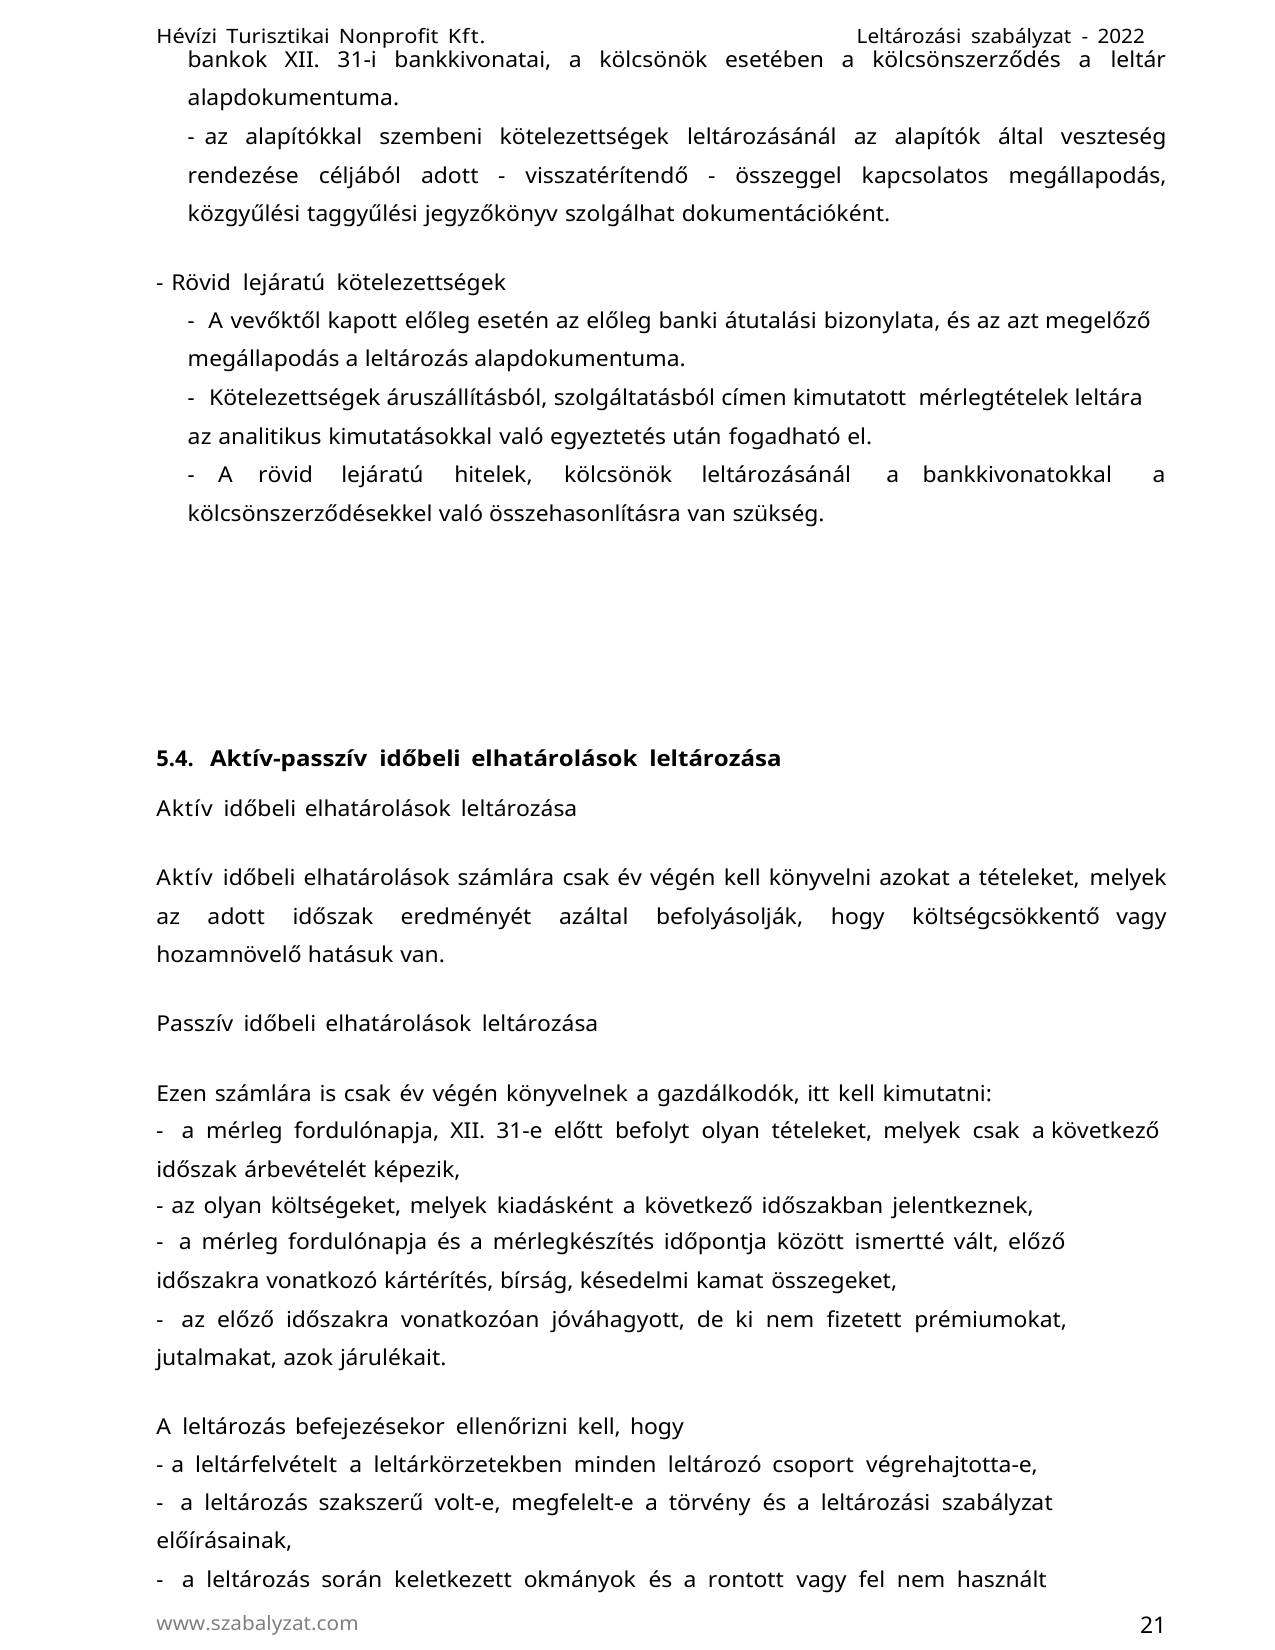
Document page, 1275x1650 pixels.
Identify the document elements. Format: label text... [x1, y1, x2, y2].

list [156, 1564, 1164, 1594]
list a leltárfelvételt a leltárkörzetekben minden leltározó csoport végrehajtotta-e, [156, 1449, 1183, 1479]
list Kötelezettségek áruszállításból, szolgáltatásból címen kimutatott mérlegtételek leltára az analitikus kimutatásokkal való egyeztetés után fogadható el. [187, 382, 1164, 451]
list Aktív-passzív időbeli elhatárolások leltározása [156, 742, 1183, 772]
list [187, 44, 1166, 112]
list a mérleg fordulónapja és a mérlegkészítés időpontja között ismertté vált, előző időszakra vonatkozó kártérítés, bírság, késedelmi kamat összegeket, [156, 1226, 1167, 1295]
list az olyan költségeket, melyek kiadásként a következő időszakban jelentkeznek, [156, 1193, 1183, 1218]
list A rövid lejáratú hitelek, kölcsönök leltározásánál a bankkivonatokkal a kölcsönszerződésekkel való összehasonlításra van szükség. [187, 459, 1166, 528]
list a leltározás szakszerű volt-e, megfelelt-e a törvény és a leltározási szabályzat előírásainak, [156, 1487, 1166, 1555]
text Ezen számlára is csak év végén könyvelnek a gazdálkodók, itt kell kimutatni: [156, 1078, 1183, 1107]
list a mérleg fordulónapja, XII. 31-e előtt befolyt olyan tételeket, melyek csak a következő időszak árbevételét képezik, [156, 1115, 1166, 1184]
list az előző időszakra vonatkozóan jóváhagyott, de ki nem fizetett prémiumokat, jutalmakat, azok járulékait. [156, 1303, 1167, 1372]
list A vevőktől kapott előleg esetén az előleg banki átutalási bizonylata, és az azt megelőző megállapodás a leltározás alapdokumentuma. [187, 305, 1166, 373]
list Rövid lejáratú kötelezettségek [156, 267, 1183, 297]
text Aktív időbeli elhatárolások leltározása [156, 793, 1183, 823]
text Aktív időbeli elhatárolások számlára csak év végén kell könyvelni azokat a tételeket, melyek az adott időszak eredményét azáltal befolyásolják, hogy költségcsökkentő vagy hozamnövelő hatásuk van. [156, 862, 1166, 969]
list az alapítókkal szembeni kötelezettségek leltározásánál az alapítók által veszteség rendezése céljából adott - visszatérítendő - összeggel kapcsolatos megállapodás, közgyűlési taggyűlési jegyzőkönyv szolgálhat dokumentációként. [187, 121, 1167, 228]
text A leltározás befejezésekor ellenőrizni kell, hogy [156, 1411, 1183, 1441]
text Passzív időbeli elhatárolások leltározása [156, 1008, 1183, 1038]
